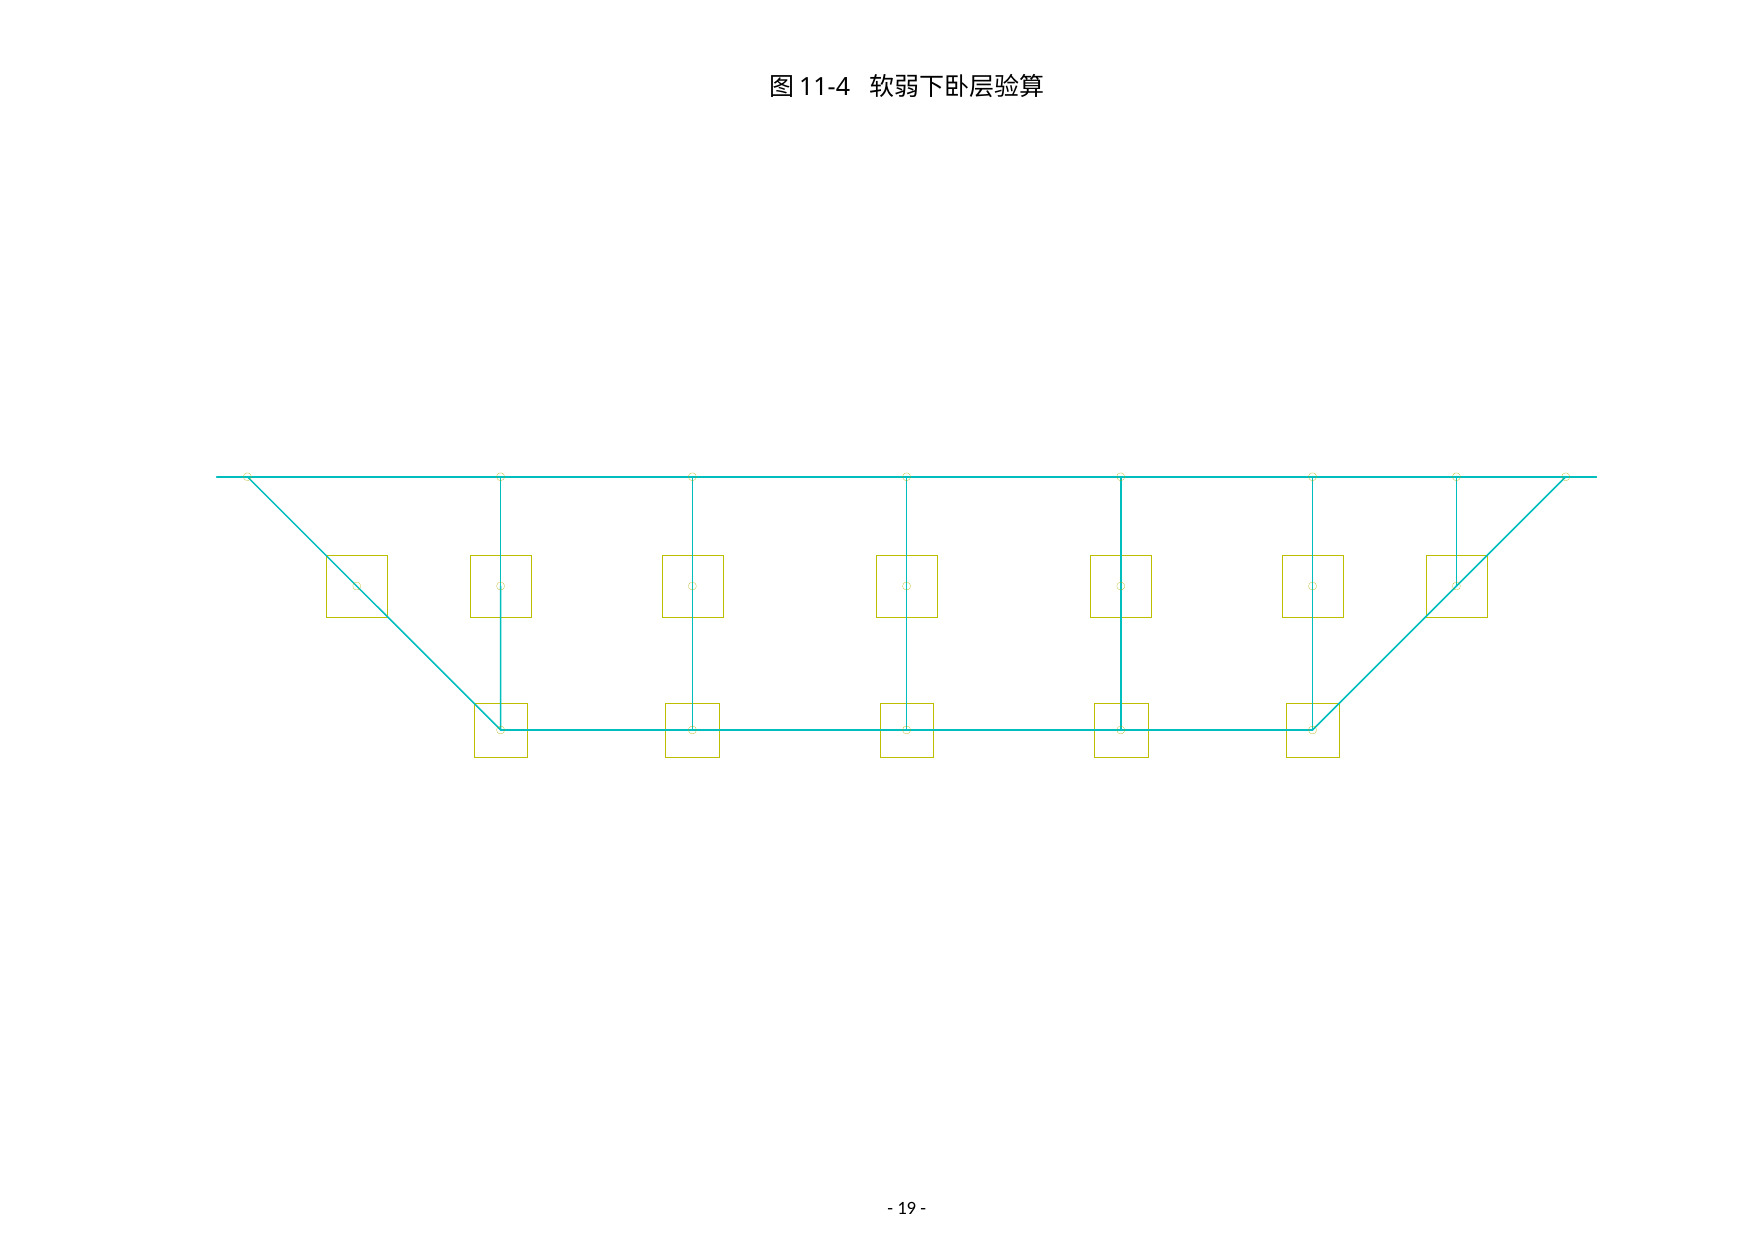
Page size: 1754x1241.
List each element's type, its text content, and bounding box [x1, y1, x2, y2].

text 图11-4 软弱下卧层验算 [148, 61, 1665, 108]
